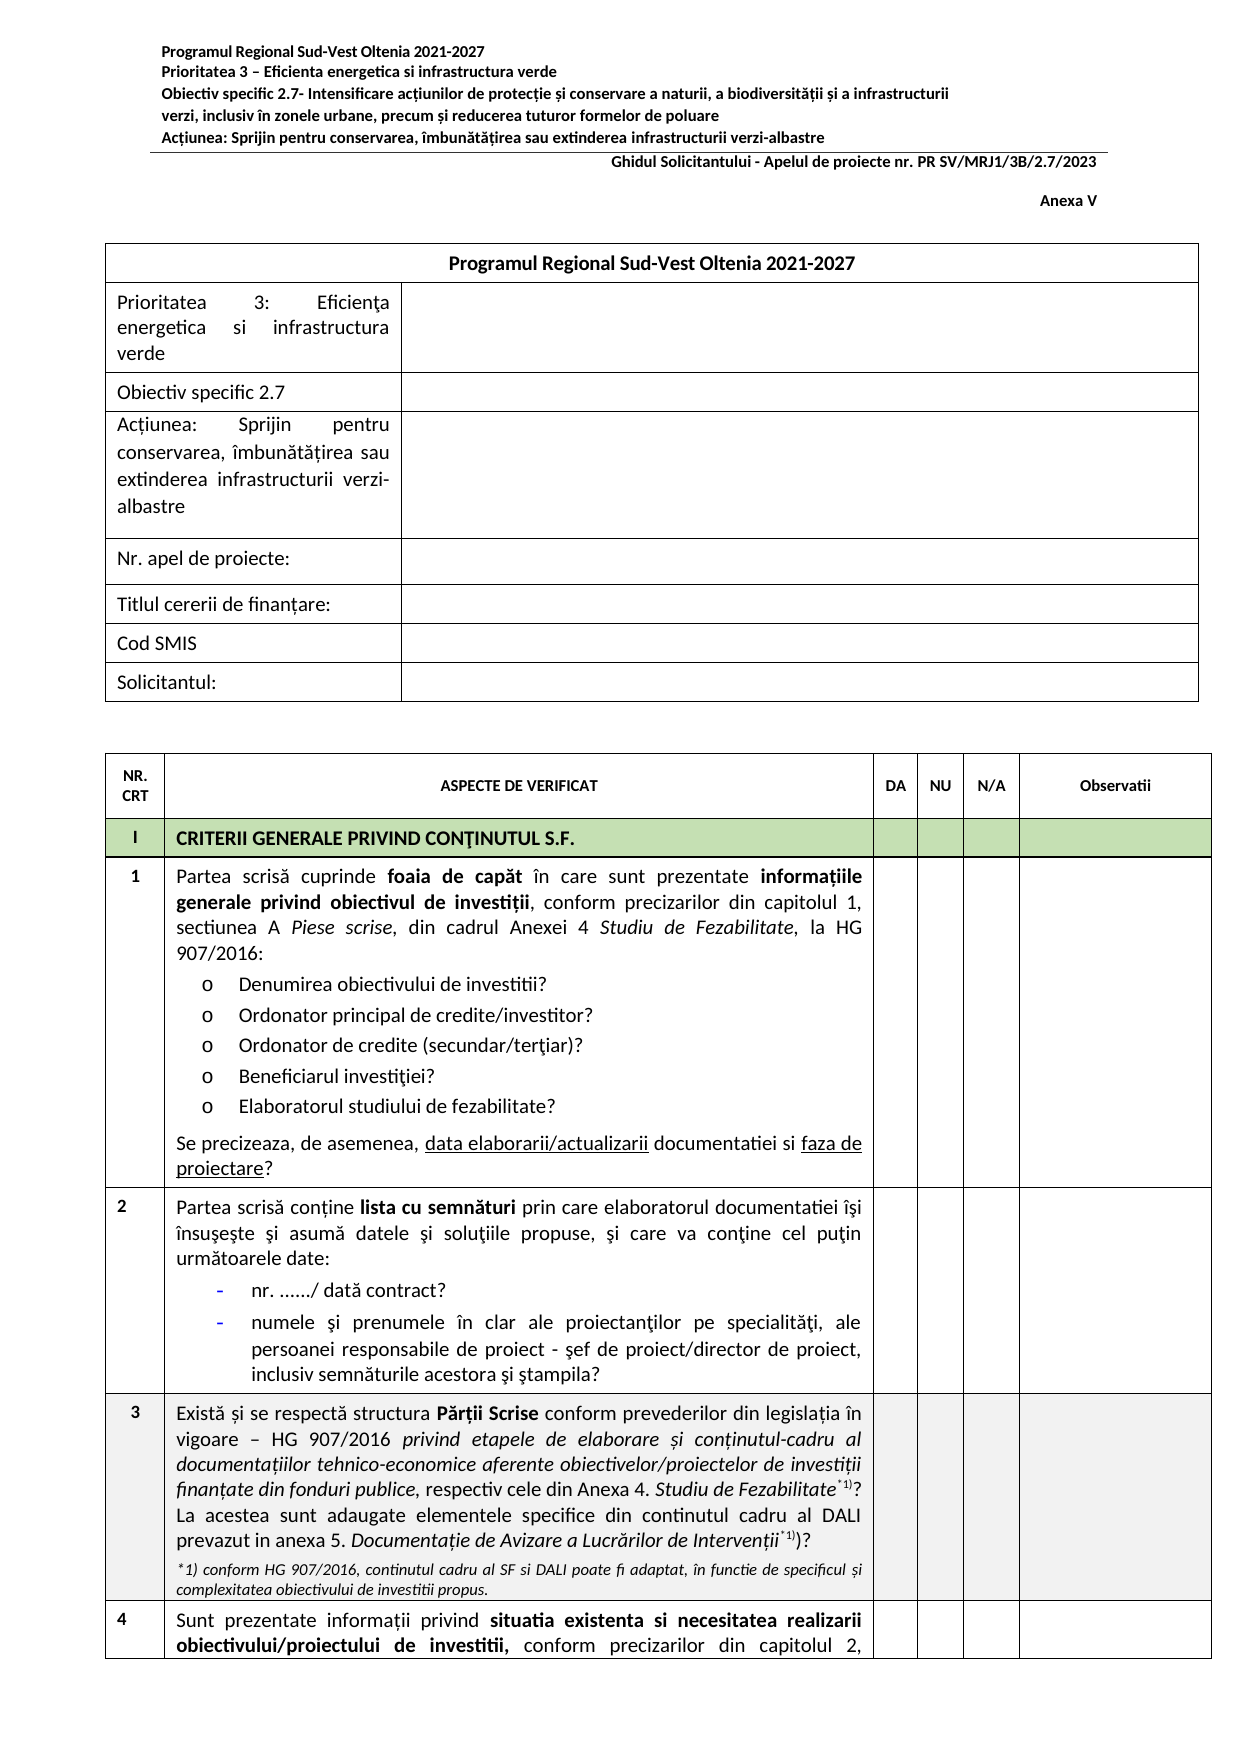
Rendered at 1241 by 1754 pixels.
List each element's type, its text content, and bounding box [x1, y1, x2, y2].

table_cell [964, 1394, 1019, 1600]
table_cell CRITERII GENERALE PRIVIND CONŢINUTUL S.F. [165, 819, 873, 856]
table_cell [402, 663, 1198, 701]
table_cell [918, 1188, 963, 1393]
table_cell Prioritatea 3: Eficienţa energetica si infrastructura verde [106, 283, 401, 372]
table_cell [402, 585, 1198, 623]
table_cell [874, 1601, 917, 1658]
table_cell [874, 1188, 917, 1393]
table_cell Există și se respectă structura Părții Scrise conform prevederilor din legislația în vigoare – HG 907/2016 privind etapele de elaborare şi conţinutul-cadru al documentaţiilor tehnico-economice aferente obiectivelor/proiectelor de investiţii finanţate din fonduri publice, respectiv cele din Anexa 4. Studiu de Fezabilitate*1)? La acestea sunt adaugate elementele specifice din continutul cadru al DALI prevazut in anexa 5. Documentaţie de Avizare a Lucrărilor de Intervenţii*1))? *1) conform HG 907/2016, continutul cadru al SF si DALI poate fi adaptat, în functie de specificul și complexitatea obiectivului de investitii propus. [165, 1394, 873, 1600]
table_cell [964, 1601, 1019, 1658]
table_cell [918, 819, 963, 856]
table_cell [1020, 1394, 1211, 1600]
table_header Observatii [1020, 754, 1211, 817]
table_cell [964, 1188, 1019, 1393]
table_cell 4 [106, 1601, 164, 1658]
table_cell [964, 819, 1019, 856]
table_cell [964, 858, 1019, 1187]
table_cell Titlul cererii de finanţare: [106, 585, 401, 623]
table_cell [1020, 1601, 1211, 1658]
table_cell [918, 1394, 963, 1600]
table_header Programul Regional Sud-Vest Oltenia 2021-2027 [106, 244, 1198, 282]
table_cell Partea scrisă conține lista cu semnături prin care elaboratorul documentatiei îşi însuşeşte şi asumă datele şi soluţiile propuse, şi care va conţine cel puţin următoarele date: nr. ....../ dată contract? numele şi prenumele în clar ale proiectanţilor pe specialităţi, ale persoanei responsabile de proiect - şef de proiect/director de proiect, inclusiv semnăturile acestora şi ştampila? [165, 1188, 873, 1393]
table_cell [1020, 858, 1211, 1187]
table_header N/A [964, 754, 1019, 817]
table_cell [874, 1394, 917, 1600]
table_cell [918, 1601, 963, 1658]
table_cell [402, 624, 1198, 662]
table_header NR. CRT [106, 754, 164, 817]
table_cell [1020, 1188, 1211, 1393]
table_cell [402, 283, 1198, 372]
table_cell Cod SMIS [106, 624, 401, 662]
table_cell [402, 412, 1198, 538]
table_cell 3 [106, 1394, 164, 1600]
table_cell Partea scrisă cuprinde foaia de capăt în care sunt prezentate informaţiile generale privind obiectivul de investiţii, conform precizarilor din capitolul 1, sectiunea A Piese scrise, din cadrul Anexei 4 Studiu de Fezabilitate, la HG 907/2016: Denumirea obiectivului de investitii? Ordonator principal de credite/investitor? Ordonator de credite (secundar/terţiar)? Beneficiarul investiţiei? Elaboratorul studiului de fezabilitate? Se precizeaza, de asemenea, data elaborarii/actualizarii documentatiei si faza de proiectare? [165, 858, 873, 1187]
table_cell 1 [106, 858, 164, 1187]
table_cell Solicitantul: [106, 663, 401, 701]
table_cell Nr. apel de proiecte: [106, 539, 401, 584]
table_cell [402, 539, 1198, 584]
table_cell [402, 373, 1198, 411]
table_header NU [918, 754, 963, 817]
table_header ASPECTE DE VERIFICAT [165, 754, 873, 817]
table_cell [874, 858, 917, 1187]
table_cell 2 [106, 1188, 164, 1393]
table_cell I [106, 819, 164, 856]
table_cell Acţiunea: Sprijin pentru conservarea, îmbunătățirea sau extinderea infrastructurii verzi-albastre [106, 412, 401, 538]
table_cell [918, 858, 963, 1187]
table_cell [874, 819, 917, 856]
table_cell [1020, 819, 1211, 856]
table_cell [165, 1601, 873, 1658]
table_header DA [874, 754, 917, 817]
table_cell Obiectiv specific 2.7 [106, 373, 401, 411]
